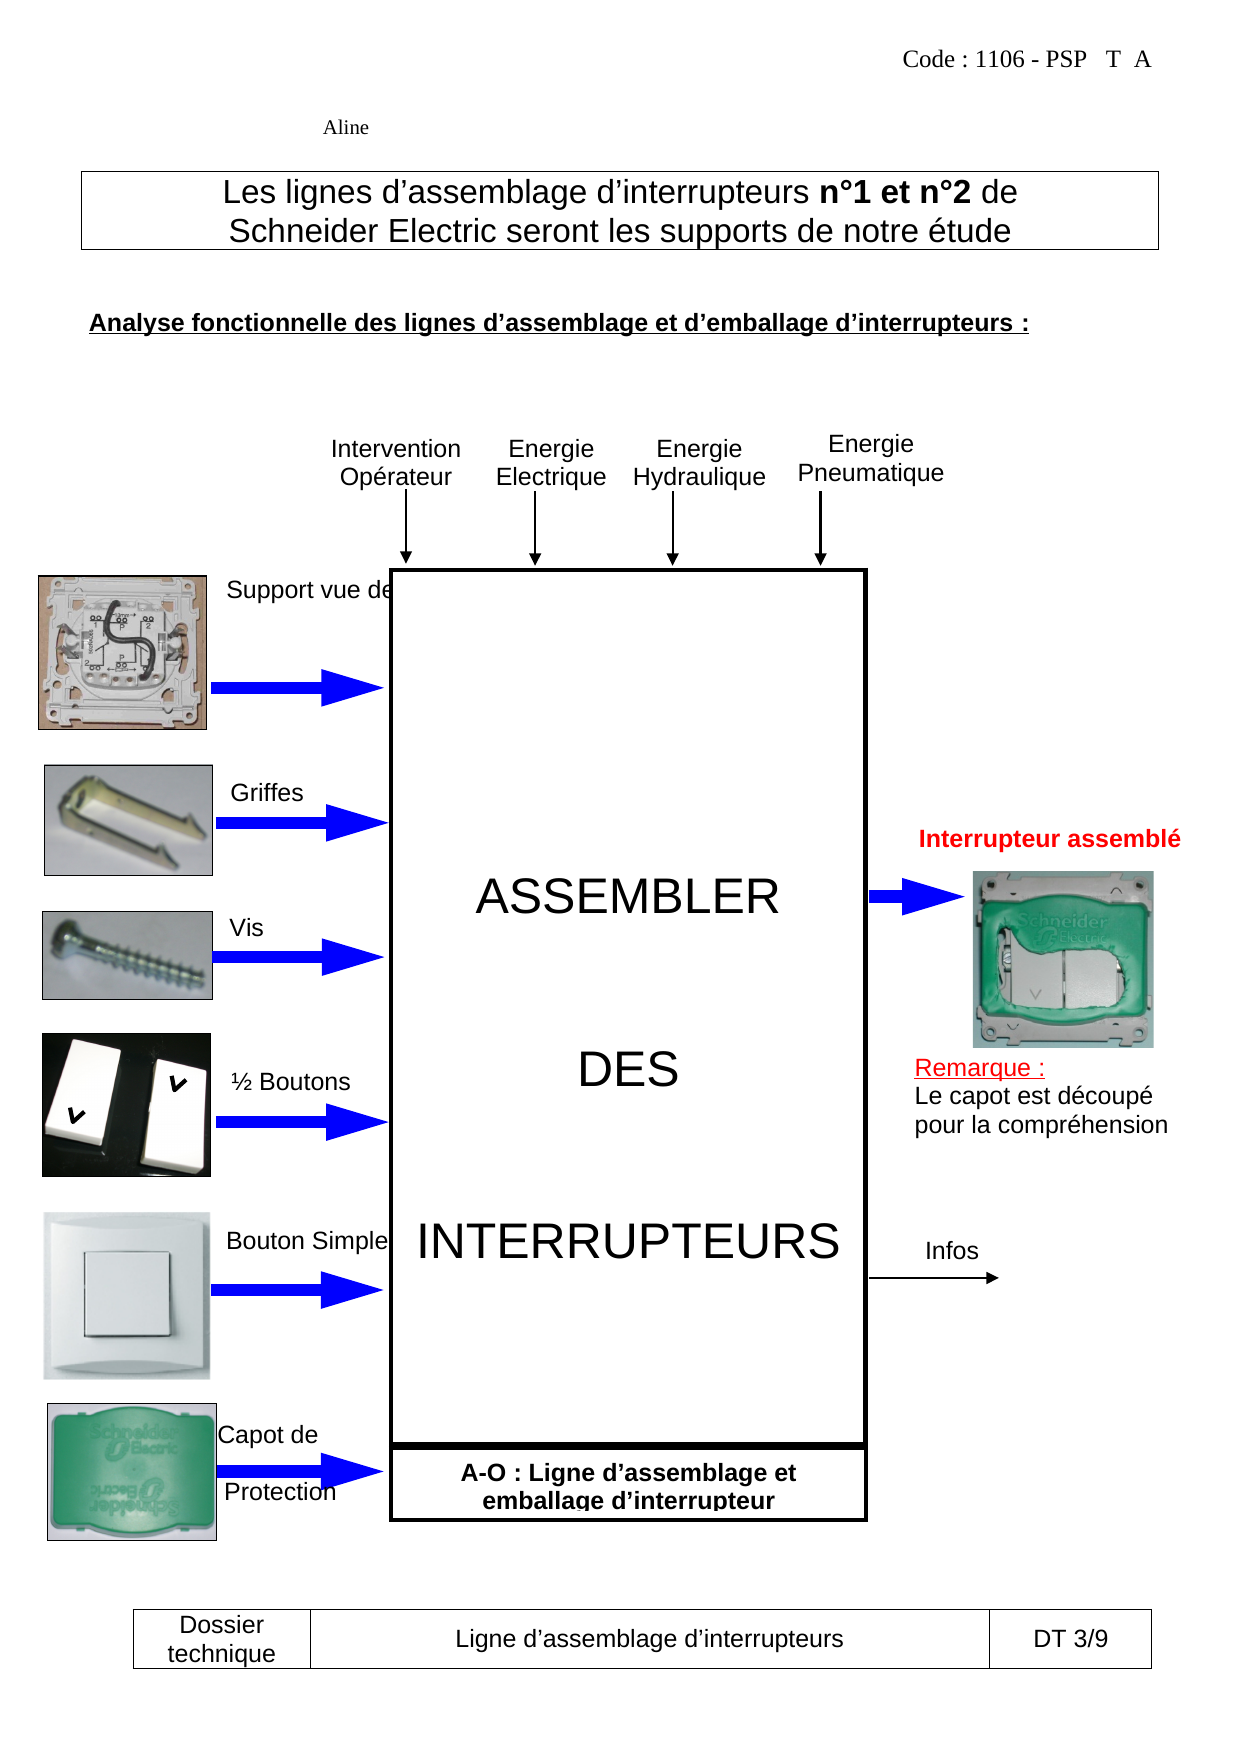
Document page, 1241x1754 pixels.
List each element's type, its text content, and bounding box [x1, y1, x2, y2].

table_header Les lignes d’assemblage d’interrupteurs n°1 et n°2 de Schneider Electric seront les supports de notre étude [82, 172, 1158, 249]
picture [41, 1211, 211, 1381]
text Analyse fonctionnelle des lignes d’assemblage et d’emballage d’interrupteurs : [89, 308, 1152, 336]
picture [43, 912, 212, 999]
picture [972, 871, 1154, 1048]
picture [39, 577, 206, 729]
picture [45, 766, 212, 875]
picture [48, 1404, 216, 1540]
picture [43, 1034, 210, 1176]
